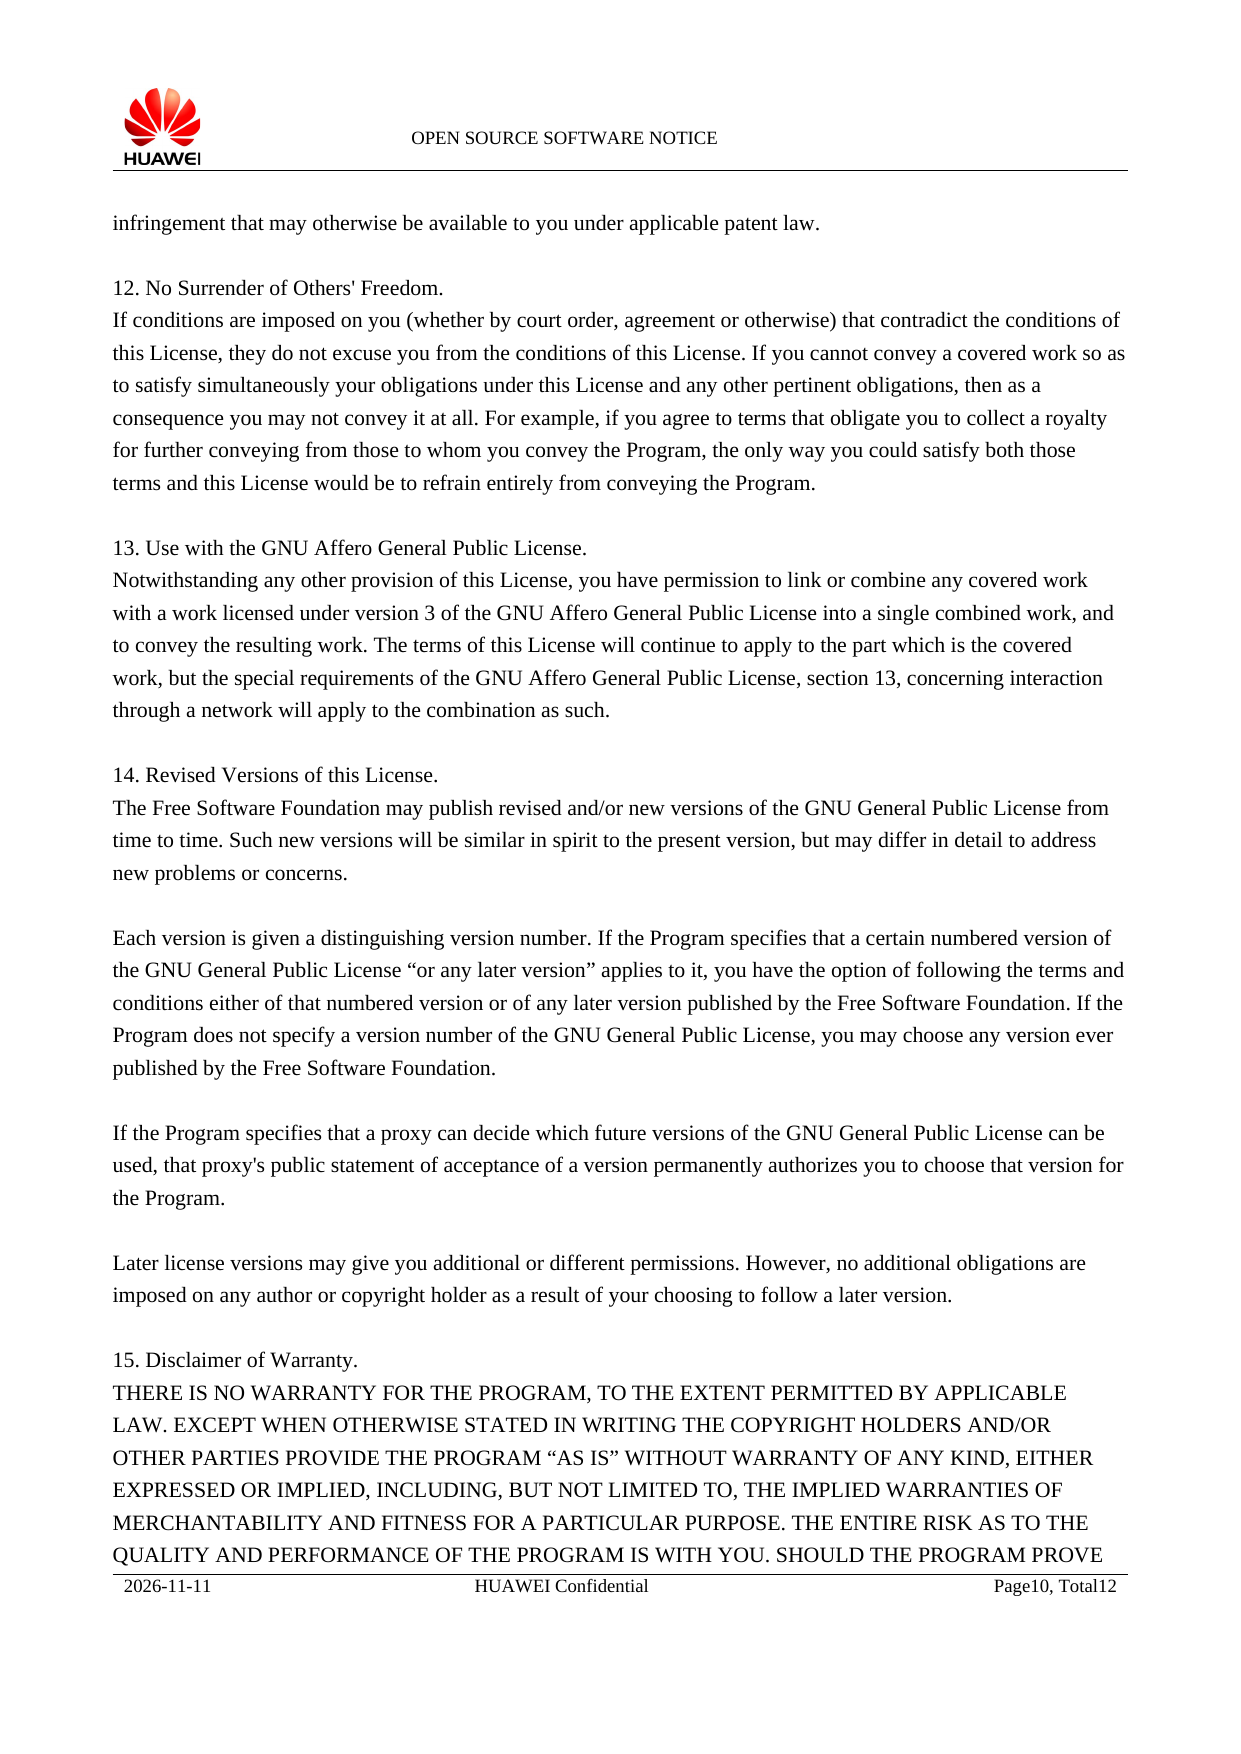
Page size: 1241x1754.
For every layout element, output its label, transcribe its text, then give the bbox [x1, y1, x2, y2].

picture [124, 88, 201, 165]
